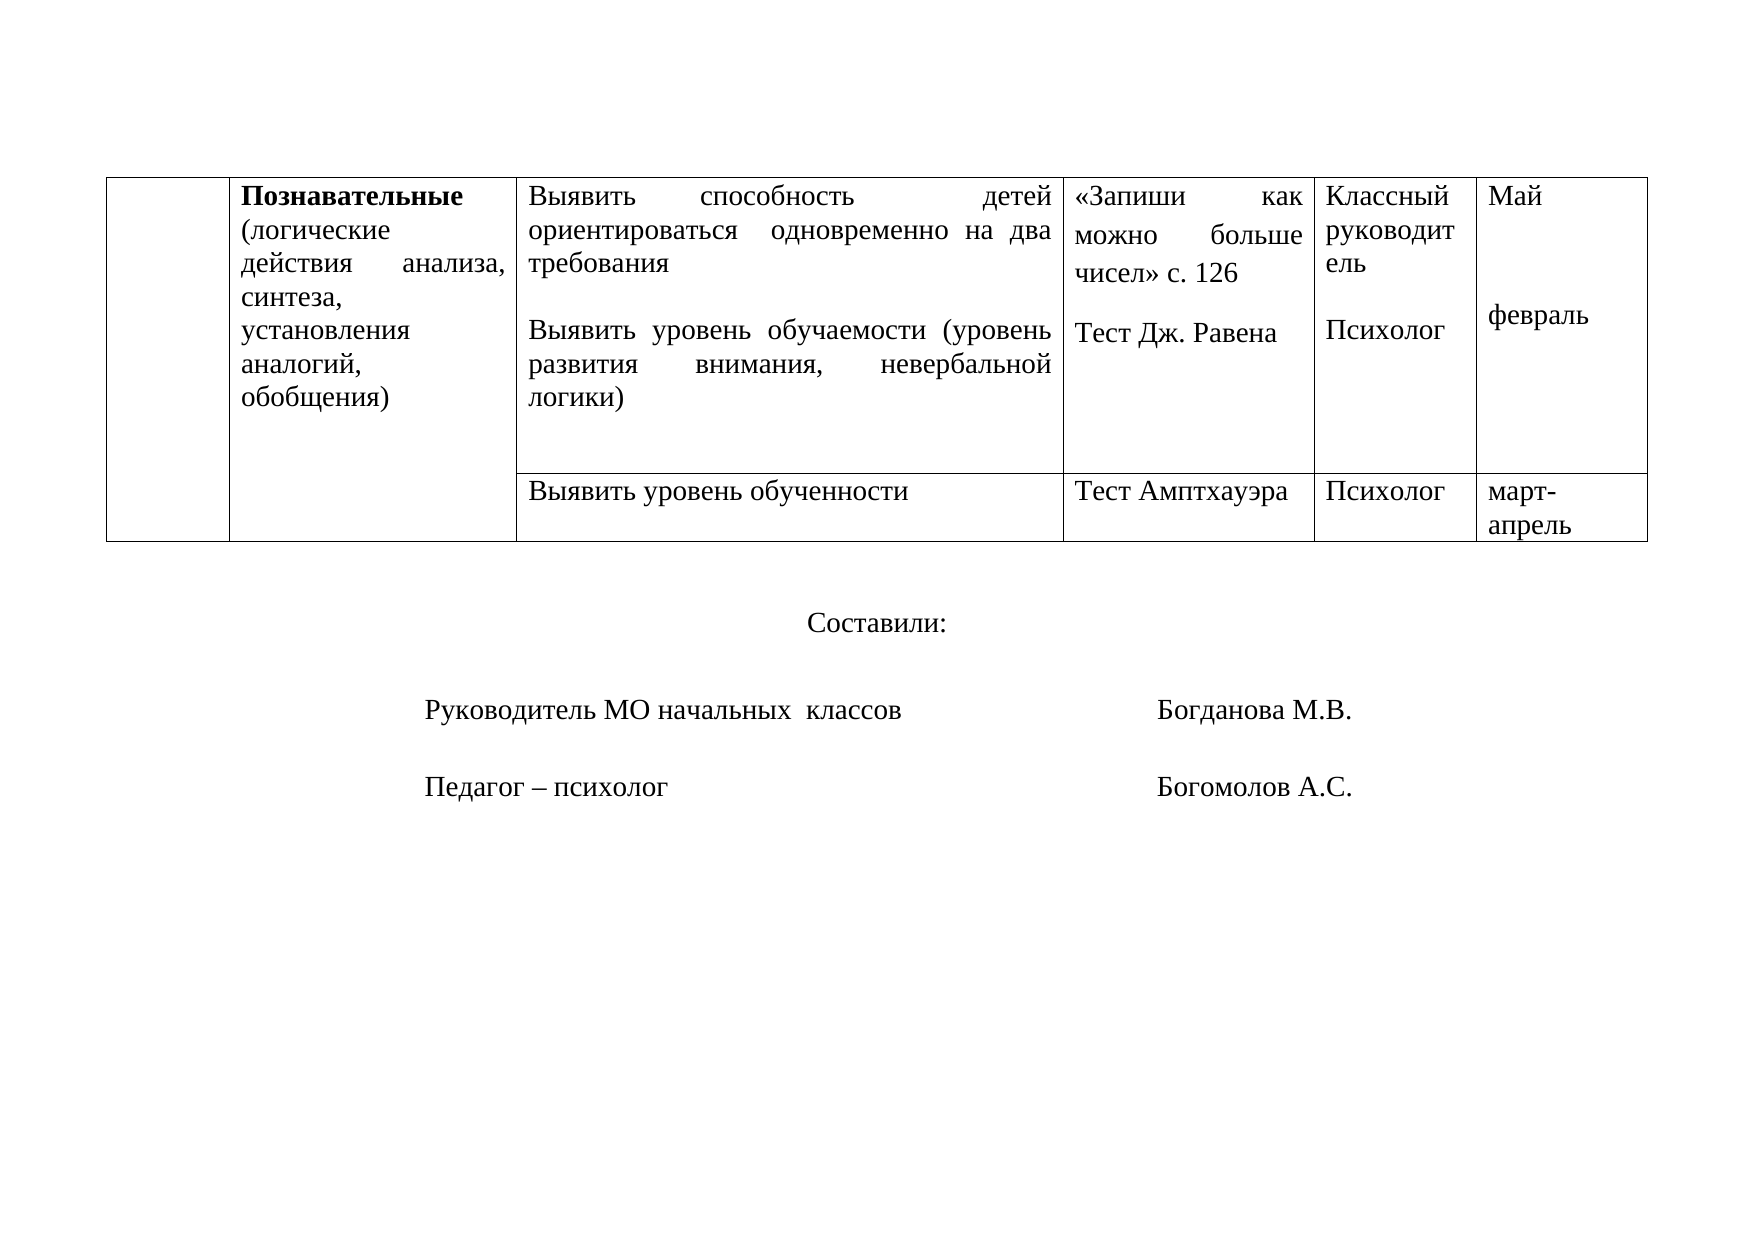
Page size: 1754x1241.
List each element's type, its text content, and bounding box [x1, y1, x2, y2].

table_cell Классный руководитель Психолог [1315, 178, 1476, 472]
table_cell Выявить способность детей ориентироваться одновременно на два требования Выявить уровень обучаемости (уровень развития внимания, невербальной логики) [517, 178, 1063, 472]
text Педагог – психолог Богомолов А.С. [118, 769, 1636, 803]
text Руководитель МО начальных классов Богданова М.В. [118, 692, 1636, 726]
text Составили: [118, 606, 1636, 639]
table_cell Тест Амптхауэра [1064, 474, 1314, 541]
table_cell «Запиши как можно больше чисел» с. 126 Тест Дж. Равена [1064, 178, 1314, 472]
table_cell Май февраль [1477, 178, 1647, 472]
table_cell Выявить уровень обученности [517, 474, 1063, 541]
table_cell Психолог [1315, 474, 1476, 541]
table_cell март-апрель [1477, 474, 1647, 541]
table_cell Познавательные (логические действия анализа, синтеза, установления аналогий, обобщения) [230, 178, 516, 541]
